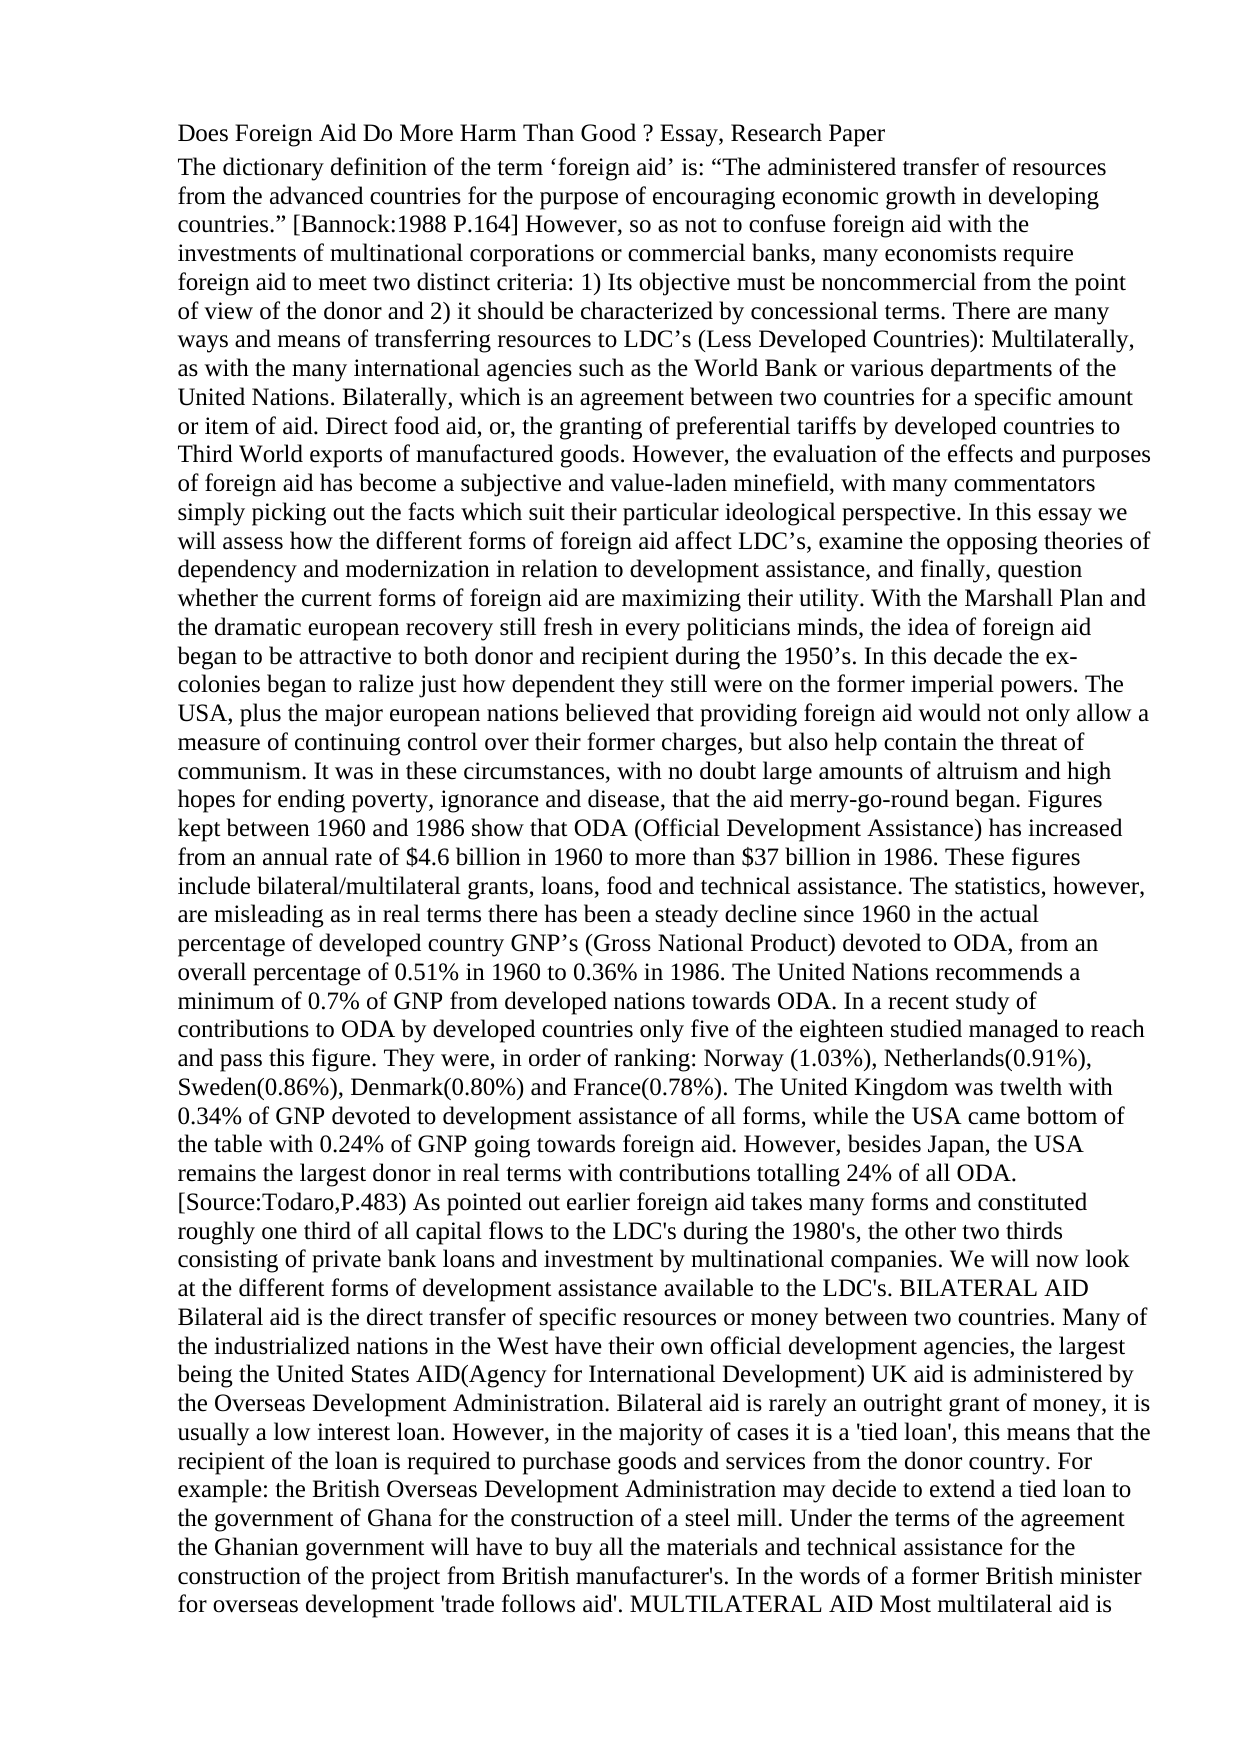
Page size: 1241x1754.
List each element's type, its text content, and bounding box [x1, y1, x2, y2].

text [177, 152, 1152, 1618]
text Does Foreign Aid Do More Harm Than Good ? Essay, Research Paper [177, 118, 1152, 147]
